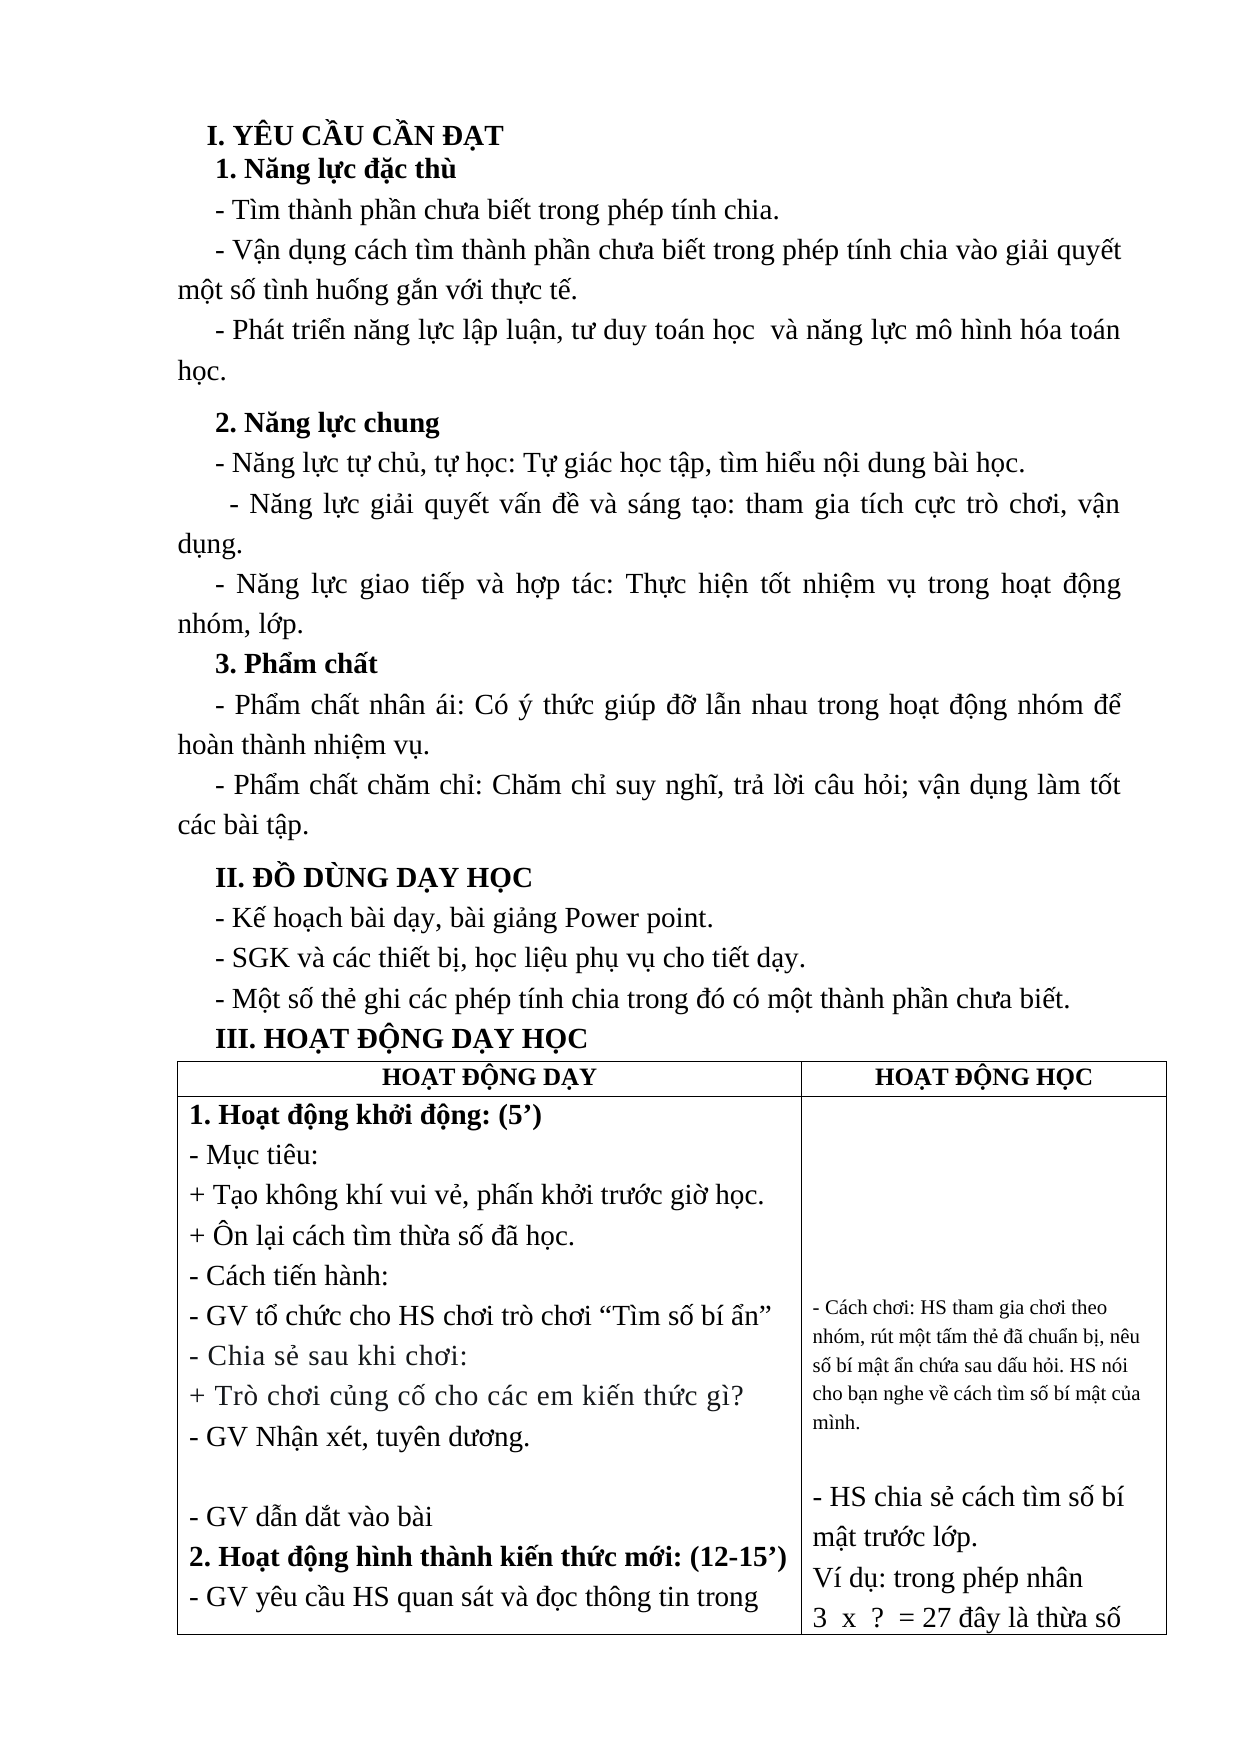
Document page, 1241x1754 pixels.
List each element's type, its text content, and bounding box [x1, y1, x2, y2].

text - Vận dụng cách tìm thành phần chưa biết trong phép tính chia vào giải quyết một số tình huống gắn với thực tế. [177, 232, 1122, 306]
text - Kế hoạch bài dạy, bài giảng Power point. [177, 900, 1122, 934]
text - Phẩm chất chăm chỉ: Chăm chỉ suy nghĩ, trả lời câu hỏi; vận dụng làm tốt các bài tập. [177, 767, 1122, 841]
text - Tìm thành phần chưa biết trong phép tính chia. [177, 192, 1122, 225]
text II. ĐỒ DÙNG DẠY HỌC [177, 860, 1122, 894]
text - Năng lực giao tiếp và hợp tác: Thực hiện tốt nhiệm vụ trong hoạt động nhóm, lớp. [177, 566, 1122, 640]
text - Một số thẻ ghi các phép tính chia trong đó có một thành phần chưa biết. [177, 981, 1122, 1014]
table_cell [178, 1097, 801, 1633]
text III. HOẠT ĐỘNG DẠY HỌC [177, 1021, 1122, 1054]
table_header HOẠT ĐỘNG DẠY [178, 1062, 801, 1096]
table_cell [802, 1097, 1166, 1633]
text 2. Năng lực chung [177, 405, 1122, 439]
text - Phát triển năng lực lập luận, tư duy toán học và năng lực mô hình hóa toán học. [177, 312, 1122, 386]
text 3. Phẩm chất [177, 647, 1122, 680]
text I. YÊU CẦU CẦN ĐẠT [177, 118, 1122, 152]
text 1. Năng lực đặc thù [177, 152, 1122, 185]
text - Phẩm chất nhân ái: Có ý thức giúp đỡ lẫn nhau trong hoạt động nhóm để hoàn thành nhiệm vụ. [177, 687, 1122, 761]
text - SGK và các thiết bị, học liệu phụ vụ cho tiết dạy. [177, 941, 1122, 974]
table_header HOẠT ĐỘNG HỌC [802, 1062, 1166, 1096]
text - Năng lực giải quyết vấn đề và sáng tạo: tham gia tích cực trò chơi, vận dụng. [177, 486, 1122, 559]
text - Năng lực tự chủ, tự học: Tự giác học tập, tìm hiểu nội dung bài học. [177, 446, 1122, 479]
